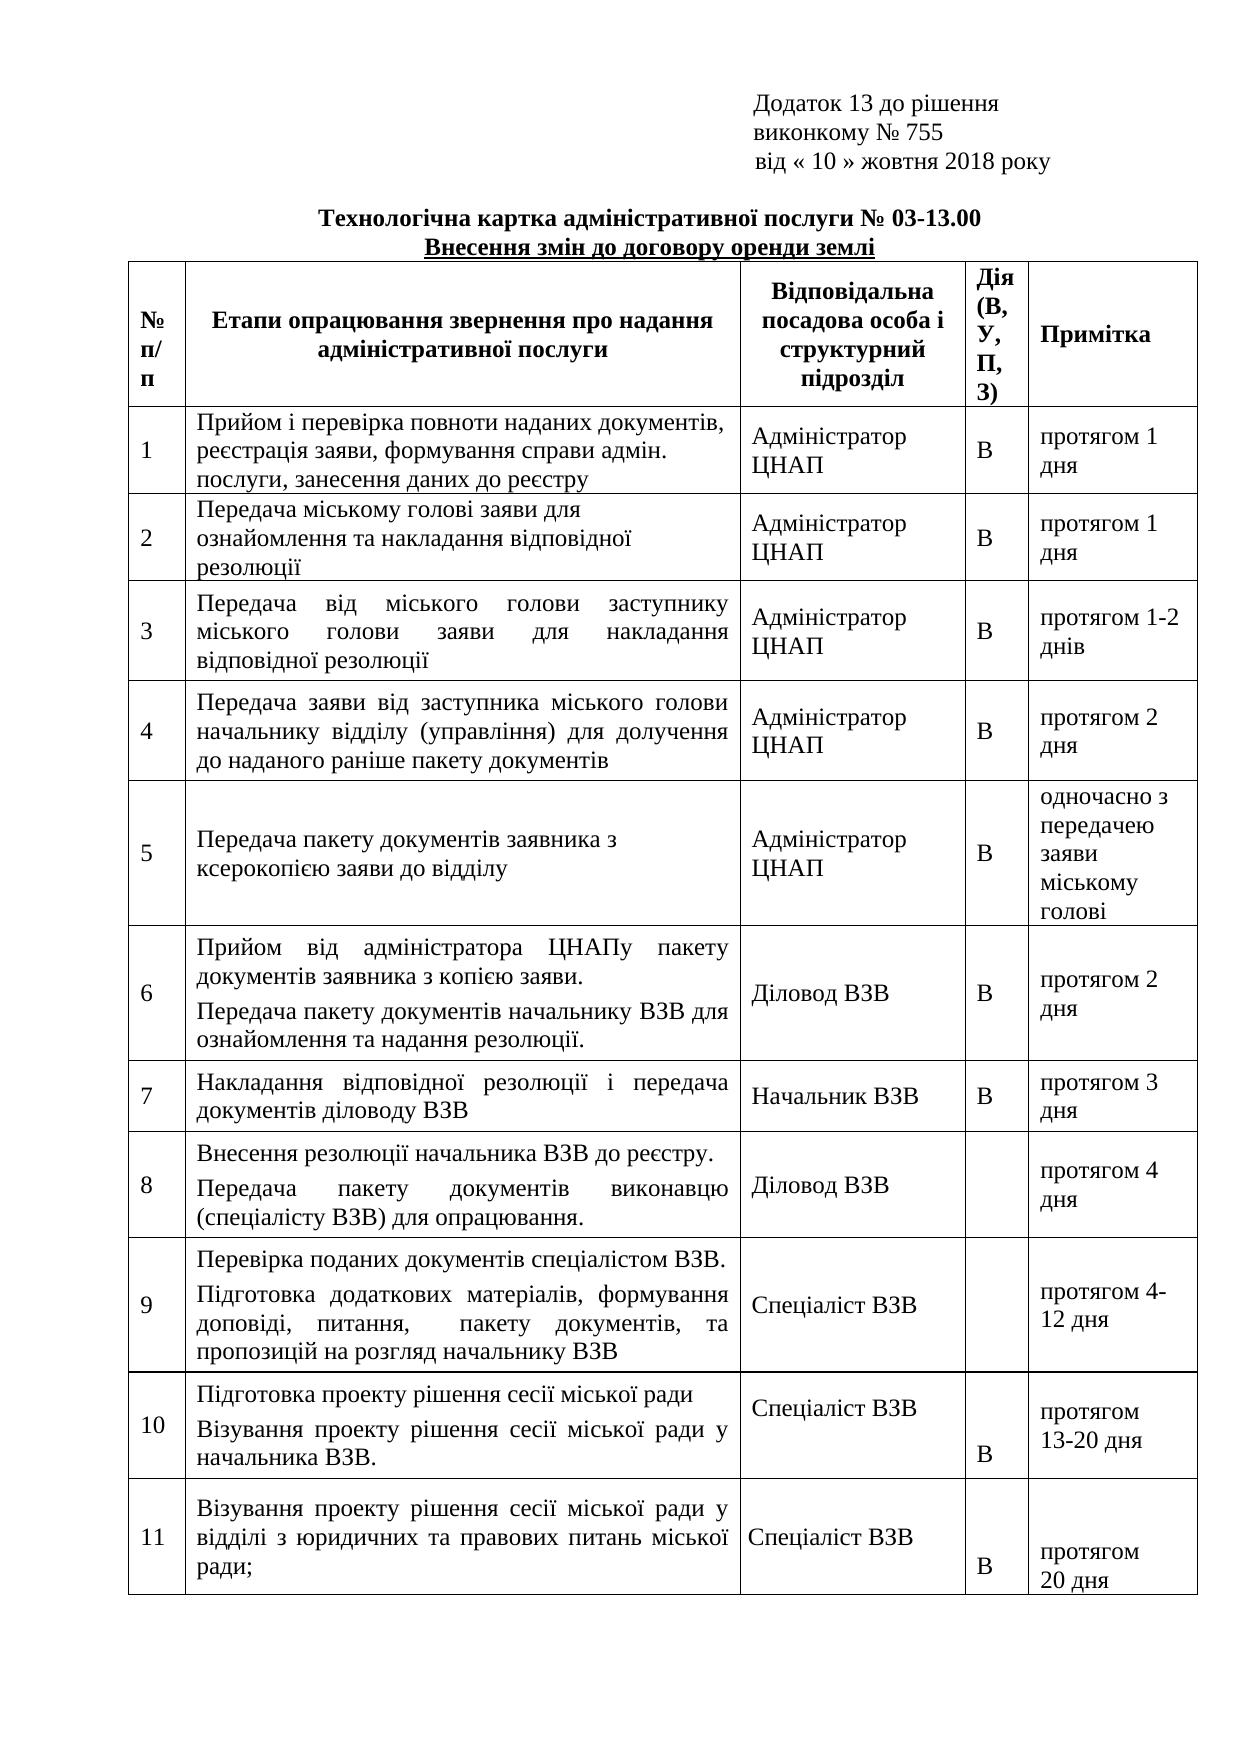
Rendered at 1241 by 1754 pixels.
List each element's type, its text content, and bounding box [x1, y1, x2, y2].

table_cell В [966, 781, 1028, 925]
table_cell протягом 4-12 дня [1029, 1238, 1197, 1371]
table_cell Накладання відповідної резолюції і передача документів діловоду ВЗВ [186, 1061, 740, 1131]
text від « 10 » жовтня 2018 року [148, 146, 1152, 175]
text Технологічна картка адміністративної послуги № 03-13.00 [148, 203, 1152, 232]
table_cell 9 [129, 1238, 185, 1371]
table_cell Спеціаліст ВЗВ [741, 1479, 965, 1594]
table_cell В [966, 494, 1028, 580]
table_cell Спеціаліст ВЗВ [741, 1238, 965, 1371]
table_cell протягом 13-20 дня [1029, 1373, 1197, 1477]
table_cell 2 [129, 494, 185, 580]
table_cell 3 [129, 581, 185, 680]
table_cell протягом 2 дня [1029, 681, 1197, 780]
table_cell Адміністратор ЦНАП [741, 407, 965, 493]
table_cell протягом 1-2 днів [1029, 581, 1197, 680]
table_cell В [966, 1373, 1028, 1477]
table_cell протягом 2 дня [1029, 926, 1197, 1059]
text Внесення змін до договору оренди землі [148, 232, 1152, 261]
table_cell протягом 1 дня [1029, 407, 1197, 493]
table_cell В [966, 581, 1028, 680]
table_cell В [966, 681, 1028, 780]
table_cell 8 [129, 1132, 185, 1237]
table_cell Діловод ВЗВ [741, 926, 965, 1059]
table_cell Спеціаліст ВЗВ [741, 1373, 965, 1477]
table_cell 7 [129, 1061, 185, 1131]
table_header Відповідальна посадова особа і структурний підрозділ [741, 262, 965, 406]
table_cell одночасно з передачею заяви міському голові [1029, 781, 1197, 925]
table_cell 10 [129, 1373, 185, 1477]
table_cell Внесення резолюції начальника ВЗВ до реєстру. Передача пакету документів виконавцю (спеціалісту ВЗВ) для опрацювання. [186, 1132, 740, 1237]
table_cell протягом 20 дня [1029, 1479, 1197, 1594]
table_cell 6 [129, 926, 185, 1059]
text виконкому № 755 [753, 117, 1152, 146]
table_cell протягом 3 дня [1029, 1061, 1197, 1131]
table_cell протягом 4 дня [1029, 1132, 1197, 1237]
table_cell Візування проекту рішення сесії міської ради у відділі з юридичних та правових питань міської ради; [186, 1479, 740, 1594]
table_cell Адміністратор ЦНАП [741, 781, 965, 925]
table_cell [966, 1238, 1028, 1371]
table_cell В [966, 1061, 1028, 1131]
table_cell Передача пакету документів заявника з ксерокопією заяви до відділу [186, 781, 740, 925]
table_cell Адміністратор ЦНАП [741, 681, 965, 780]
table_cell Передача від міського голови заступнику міського голови заяви для накладання відповідної резолюції [186, 581, 740, 680]
table_header №п/п [129, 262, 185, 406]
table_cell Передача заяви від заступника міського голови начальнику відділу (управління) для долучення до наданого раніше пакету документів [186, 681, 740, 780]
table_header Примітка [1029, 262, 1197, 406]
table_cell Начальник ВЗВ [741, 1061, 965, 1131]
table_cell 11 [129, 1479, 185, 1594]
table_cell 4 [129, 681, 185, 780]
table_cell В [966, 1479, 1028, 1594]
table_cell [966, 1132, 1028, 1237]
table_cell Передача міському голові заяви для ознайомлення та накладання відповідної резолюції [186, 494, 740, 580]
table_cell Адміністратор ЦНАП [741, 581, 965, 680]
table_cell 1 [129, 407, 185, 493]
text Додаток 13 до рішення [753, 88, 1152, 117]
table_cell 5 [129, 781, 185, 925]
table_cell Прийом від адміністратора ЦНАПу пакету документів заявника з копією заяви. Передача пакету документів начальнику ВЗВ для ознайомлення та надання резолюції. [186, 926, 740, 1059]
table_cell В [966, 926, 1028, 1059]
table_cell протягом 1 дня [1029, 494, 1197, 580]
table_header Дія (В,У,П, З) [966, 262, 1028, 406]
table_cell Підготовка проекту рішення сесії міської ради Візування проекту рішення сесії міської ради у начальника ВЗВ. [186, 1373, 740, 1477]
table_cell В [966, 407, 1028, 493]
table_header Етапи опрацювання звернення про надання адміністративної послуги [186, 262, 740, 406]
table_cell Перевірка поданих документів спеціалістом ВЗВ. Підготовка додаткових матеріалів, формування доповіді, питання, пакету документів, та пропозицій на розгляд начальнику ВЗВ [186, 1238, 740, 1371]
table_cell Адміністратор ЦНАП [741, 494, 965, 580]
table_cell Прийом і перевірка повноти наданих документів, реєстрація заяви, формування справи адмін. послуги, занесення даних до реєстру [186, 407, 740, 493]
table_cell Діловод ВЗВ [741, 1132, 965, 1237]
